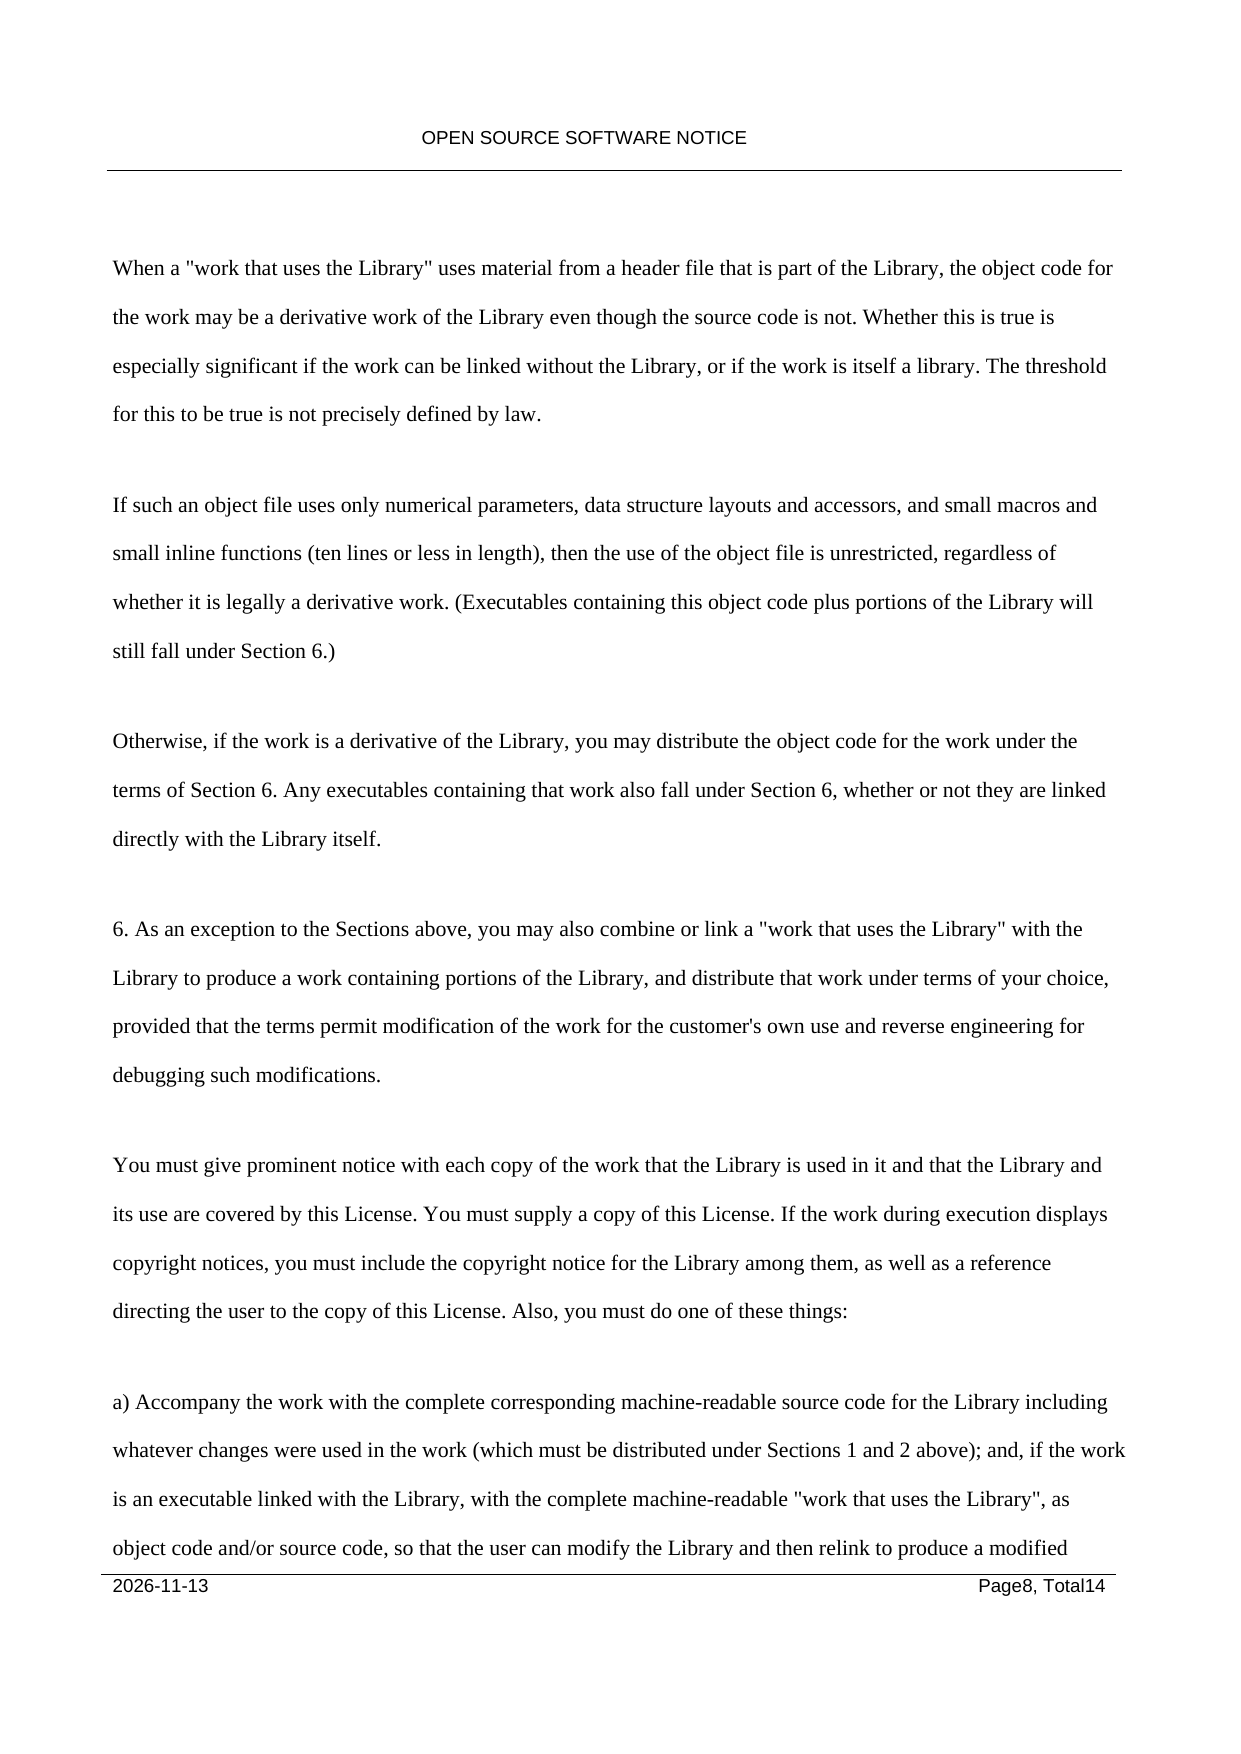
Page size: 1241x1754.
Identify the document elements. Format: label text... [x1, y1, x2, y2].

text Otherwise, if the work is a derivative of the Library, you may distribute the object code for the work under the terms of Section 6. Any executables containing that work also fall under Section 6, whether or not they are linked directly with the Library itself. [112, 724, 1128, 854]
text If such an object file uses only numerical parameters, data structure layouts and accessors, and small macros and small inline functions (ten lines or less in length), then the use of the object file is unrestricted, regardless of whether it is legally a derivative work. (Executables containing this object code plus portions of the Library will still fall under Section 6.) [112, 488, 1128, 667]
text You must give prominent notice with each copy of the work that the Library is used in it and that the Library and its use are covered by this License. You must supply a copy of this License. If the work during execution displays copyright notices, you must include the copyright notice for the Library among them, as well as a reference directing the user to the copy of this License. Also, you must do one of these things: [112, 1148, 1128, 1327]
text 6. As an exception to the Sections above, you may also combine or link a "work that uses the Library" with the Library to produce a work containing portions of the Library, and distribute that work under terms of your choice, provided that the terms permit modification of the work for the customer's own use and reverse engineering for debugging such modifications. [112, 912, 1128, 1091]
text When a "work that uses the Library" uses material from a header file that is part of the Library, the object code for the work may be a derivative work of the Library even though the source code is not. Whether this is true is especially significant if the work can be linked without the Library, or if the work is itself a library. The threshold for this to be true is not precisely defined by law. [112, 251, 1128, 430]
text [112, 1385, 1128, 1564]
